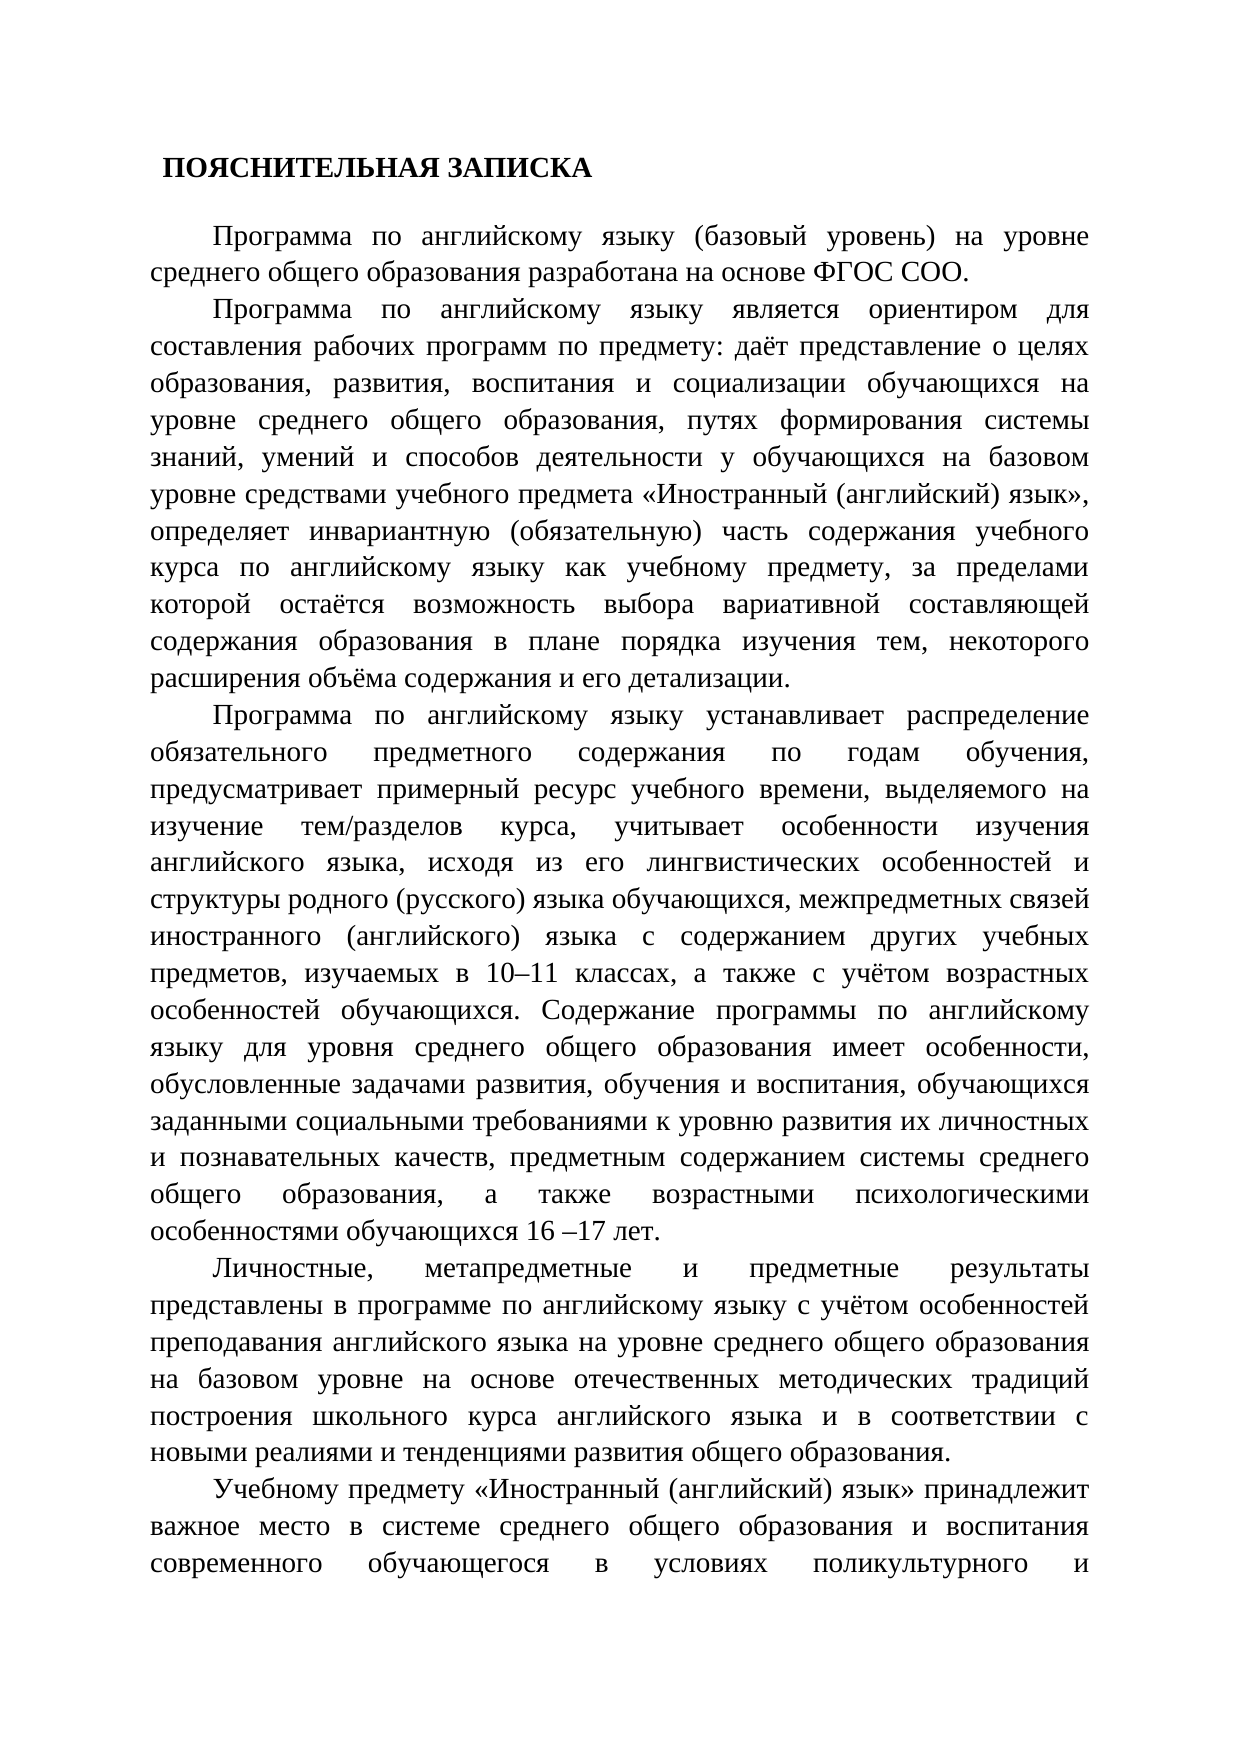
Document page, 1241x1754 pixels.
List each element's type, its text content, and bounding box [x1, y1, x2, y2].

text Программа по английскому языку (базовый уровень) на уровне среднего общего образования разработана на основе ФГОС СОО. [150, 218, 1090, 288]
text Личностные, метапредметные и предметные результаты представлены в программе по английскому языку с учётом особенностей преподавания английского языка на уровне среднего общего образования на базовом уровне на основе отечественных методических традиций построения школьного курса английского языка и в соответствии с новыми реалиями и тенденциями развития общего образования. [150, 1250, 1090, 1468]
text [150, 1471, 1090, 1579]
text Программа по английскому языку устанавливает распределение обязательного предметного содержания по годам обучения, предусматривает примерный ресурс учебного времени, выделяемого на изучение тем/разделов курса, учитывает особенности изучения английского языка, исходя из его лингвистических особенностей и структуры родного (русского) языка обучающихся, межпредметных связей иностранного (английского) языка с содержанием других учебных предметов, изучаемых в 10–11 классах, а также с учётом возрастных особенностей обучающихся. Содержание программы по английскому языку для уровня среднего общего образования имеет особенности, обусловленные задачами развития, обучения и воспитания, обучающихся заданными социальными требованиями к уровню развития их личностных и познавательных качеств, предметным содержанием системы среднего общего образования, а также возрастными психологическими особенностями обучающихся 16 –17 лет. [150, 697, 1090, 1247]
text Программа по английскому языку является ориентиром для составления рабочих программ по предмету: даёт представление о целях образования, развития, воспитания и социализации обучающихся на уровне среднего общего образования, путях формирования системы знаний, умений и способов деятельности у обучающихся на базовом уровне средствами учебного предмета «Иностранный (английский) язык», определяет инвариантную (обязательную) часть содержания учебного курса по английскому языку как учебному предмету, за пределами которой остаётся возможность выбора вариативной составляющей содержания образования в плане порядка изучения тем, некоторого расширения объёма содержания и его детализации. [150, 291, 1090, 694]
text ПОЯСНИТЕЛЬНАЯ ЗАПИСКА [162, 150, 1090, 183]
